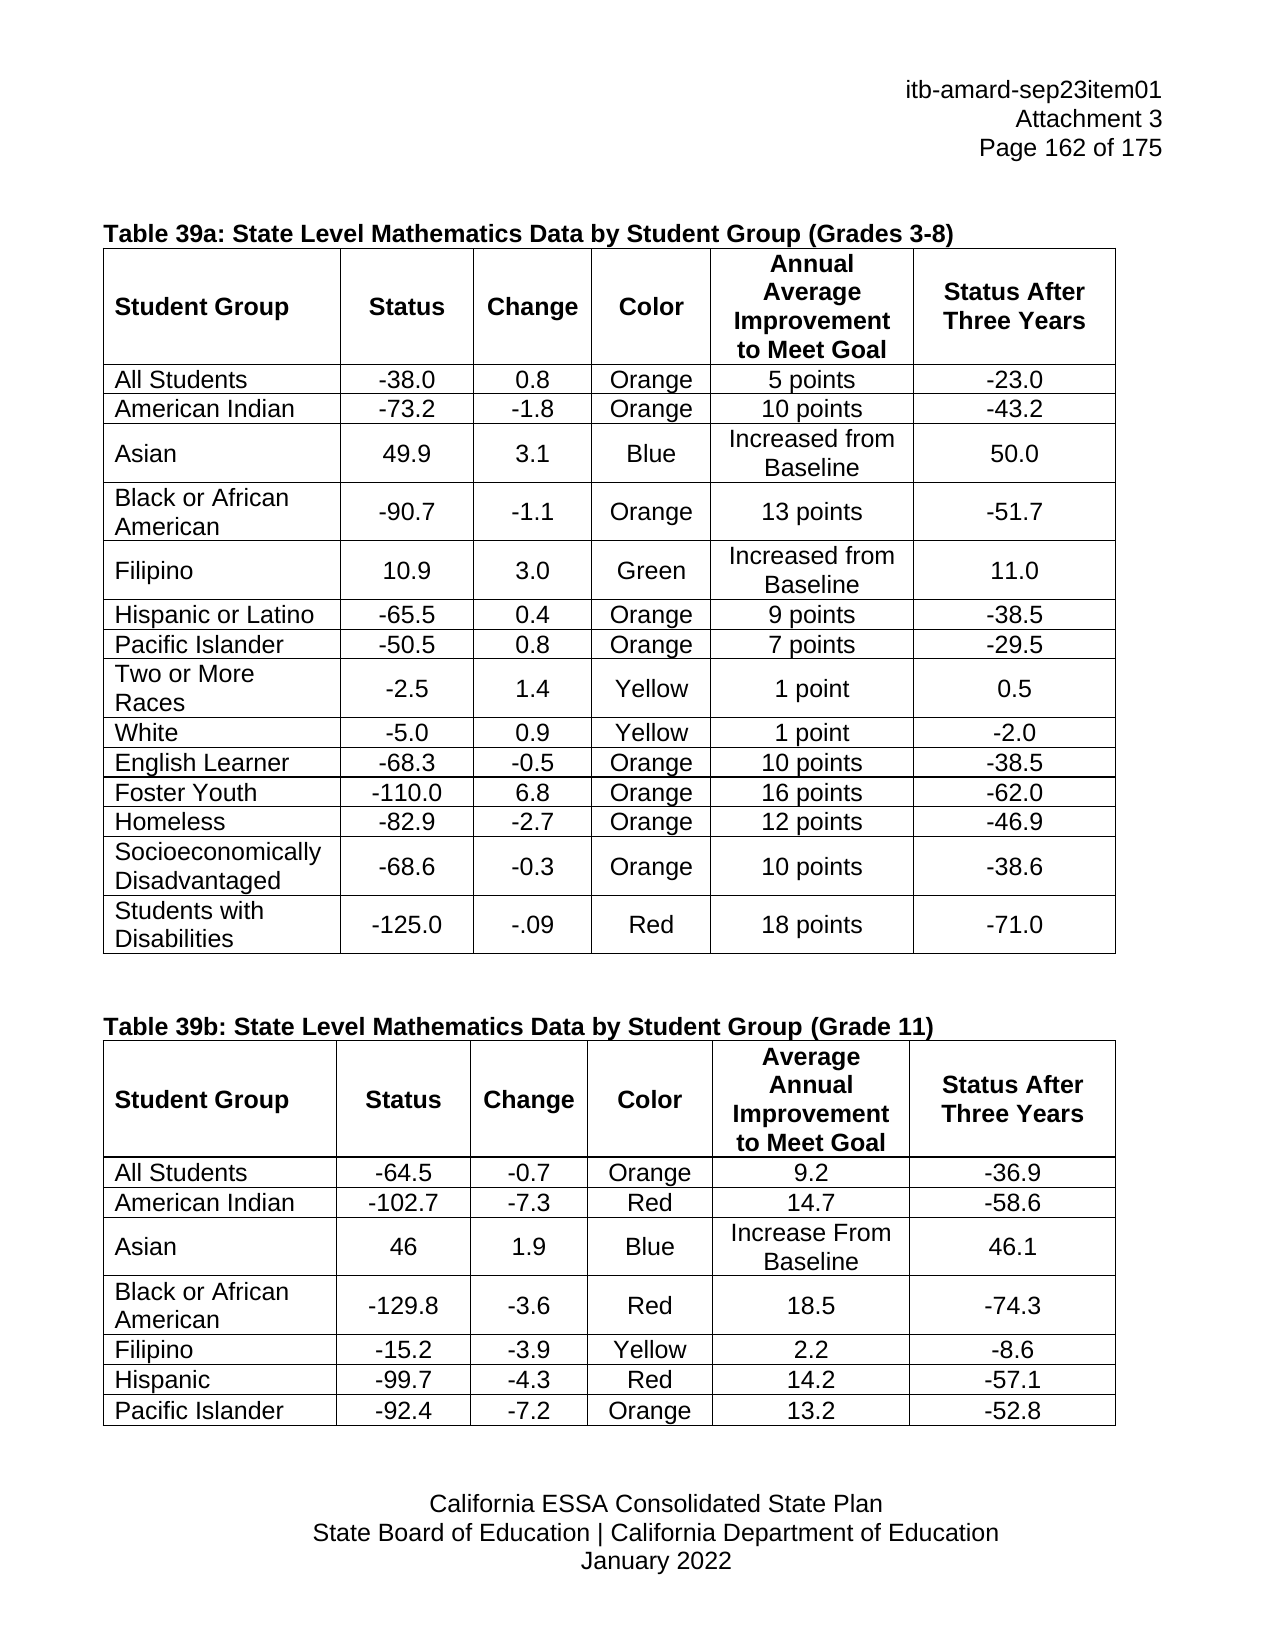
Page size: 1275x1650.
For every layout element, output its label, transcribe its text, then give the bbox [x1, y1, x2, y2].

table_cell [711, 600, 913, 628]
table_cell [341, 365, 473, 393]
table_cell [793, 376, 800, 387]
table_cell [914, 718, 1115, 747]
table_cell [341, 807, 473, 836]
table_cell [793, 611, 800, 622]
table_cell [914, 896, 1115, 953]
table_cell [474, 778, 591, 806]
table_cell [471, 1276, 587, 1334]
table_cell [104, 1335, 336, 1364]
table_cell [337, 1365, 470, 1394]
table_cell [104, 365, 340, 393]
text Table 39a: State Level Mathematics Data by Student Group (Grades 3-8) [103, 219, 1162, 247]
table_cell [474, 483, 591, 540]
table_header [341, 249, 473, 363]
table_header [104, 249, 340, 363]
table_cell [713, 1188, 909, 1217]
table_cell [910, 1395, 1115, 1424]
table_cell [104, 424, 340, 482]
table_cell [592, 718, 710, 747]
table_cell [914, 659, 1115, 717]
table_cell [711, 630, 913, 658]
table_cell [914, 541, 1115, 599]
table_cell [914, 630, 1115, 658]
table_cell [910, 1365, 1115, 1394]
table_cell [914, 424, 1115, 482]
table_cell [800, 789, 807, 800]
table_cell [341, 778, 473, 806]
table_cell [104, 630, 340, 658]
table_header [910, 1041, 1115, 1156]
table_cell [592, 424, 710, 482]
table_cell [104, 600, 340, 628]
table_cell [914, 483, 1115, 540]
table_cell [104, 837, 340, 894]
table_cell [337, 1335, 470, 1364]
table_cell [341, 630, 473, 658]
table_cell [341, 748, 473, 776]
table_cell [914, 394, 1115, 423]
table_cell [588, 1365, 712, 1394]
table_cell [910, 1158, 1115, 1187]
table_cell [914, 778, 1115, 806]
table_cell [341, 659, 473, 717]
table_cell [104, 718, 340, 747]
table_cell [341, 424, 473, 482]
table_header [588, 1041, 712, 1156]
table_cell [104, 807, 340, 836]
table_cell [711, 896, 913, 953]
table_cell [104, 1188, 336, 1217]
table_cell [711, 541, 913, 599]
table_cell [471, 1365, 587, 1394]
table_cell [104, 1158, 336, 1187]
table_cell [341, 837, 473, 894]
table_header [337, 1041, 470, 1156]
text Table 39b: State Level Mathematics Data by Student Group (Grade 11) [103, 1012, 1162, 1040]
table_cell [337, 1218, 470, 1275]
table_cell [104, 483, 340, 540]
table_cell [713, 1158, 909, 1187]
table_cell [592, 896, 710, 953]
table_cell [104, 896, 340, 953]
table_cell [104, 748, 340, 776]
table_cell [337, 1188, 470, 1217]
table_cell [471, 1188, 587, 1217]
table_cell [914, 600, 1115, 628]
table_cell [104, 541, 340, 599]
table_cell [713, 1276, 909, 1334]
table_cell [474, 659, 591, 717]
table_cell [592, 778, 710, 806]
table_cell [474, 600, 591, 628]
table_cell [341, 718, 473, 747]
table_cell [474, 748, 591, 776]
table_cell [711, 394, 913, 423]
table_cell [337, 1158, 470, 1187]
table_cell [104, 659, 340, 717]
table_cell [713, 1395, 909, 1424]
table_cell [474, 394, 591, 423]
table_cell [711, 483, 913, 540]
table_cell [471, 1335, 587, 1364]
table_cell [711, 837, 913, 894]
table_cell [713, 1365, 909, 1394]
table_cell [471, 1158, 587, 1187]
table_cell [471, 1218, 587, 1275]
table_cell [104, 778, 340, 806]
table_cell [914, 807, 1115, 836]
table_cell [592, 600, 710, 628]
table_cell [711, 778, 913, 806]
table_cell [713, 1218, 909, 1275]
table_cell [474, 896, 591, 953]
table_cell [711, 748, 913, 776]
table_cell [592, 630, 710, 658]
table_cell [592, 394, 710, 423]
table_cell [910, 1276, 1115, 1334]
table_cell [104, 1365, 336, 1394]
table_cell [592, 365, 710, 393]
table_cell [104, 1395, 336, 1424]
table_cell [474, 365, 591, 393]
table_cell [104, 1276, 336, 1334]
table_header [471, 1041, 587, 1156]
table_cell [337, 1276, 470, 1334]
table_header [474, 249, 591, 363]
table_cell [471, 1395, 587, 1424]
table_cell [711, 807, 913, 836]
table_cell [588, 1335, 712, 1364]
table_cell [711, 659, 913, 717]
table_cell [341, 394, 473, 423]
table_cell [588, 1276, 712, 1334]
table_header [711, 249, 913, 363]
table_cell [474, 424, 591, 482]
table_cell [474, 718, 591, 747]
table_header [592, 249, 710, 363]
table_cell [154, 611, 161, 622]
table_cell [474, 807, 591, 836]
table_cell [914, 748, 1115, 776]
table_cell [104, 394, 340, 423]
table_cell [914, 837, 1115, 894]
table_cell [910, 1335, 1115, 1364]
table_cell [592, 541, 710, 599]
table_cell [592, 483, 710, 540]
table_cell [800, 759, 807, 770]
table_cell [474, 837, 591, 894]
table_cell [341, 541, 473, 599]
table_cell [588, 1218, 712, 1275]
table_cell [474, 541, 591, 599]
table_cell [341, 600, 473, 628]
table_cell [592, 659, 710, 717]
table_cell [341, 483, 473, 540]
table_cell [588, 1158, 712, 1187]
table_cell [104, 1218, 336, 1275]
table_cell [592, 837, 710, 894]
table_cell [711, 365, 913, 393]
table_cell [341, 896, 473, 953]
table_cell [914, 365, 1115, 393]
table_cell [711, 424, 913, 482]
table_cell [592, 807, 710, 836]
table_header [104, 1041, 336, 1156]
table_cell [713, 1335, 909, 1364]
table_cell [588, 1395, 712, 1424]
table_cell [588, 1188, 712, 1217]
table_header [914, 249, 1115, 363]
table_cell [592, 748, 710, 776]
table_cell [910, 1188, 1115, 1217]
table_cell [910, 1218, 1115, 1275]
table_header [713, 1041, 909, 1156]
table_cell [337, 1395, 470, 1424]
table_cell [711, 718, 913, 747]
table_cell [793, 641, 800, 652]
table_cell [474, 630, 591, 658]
